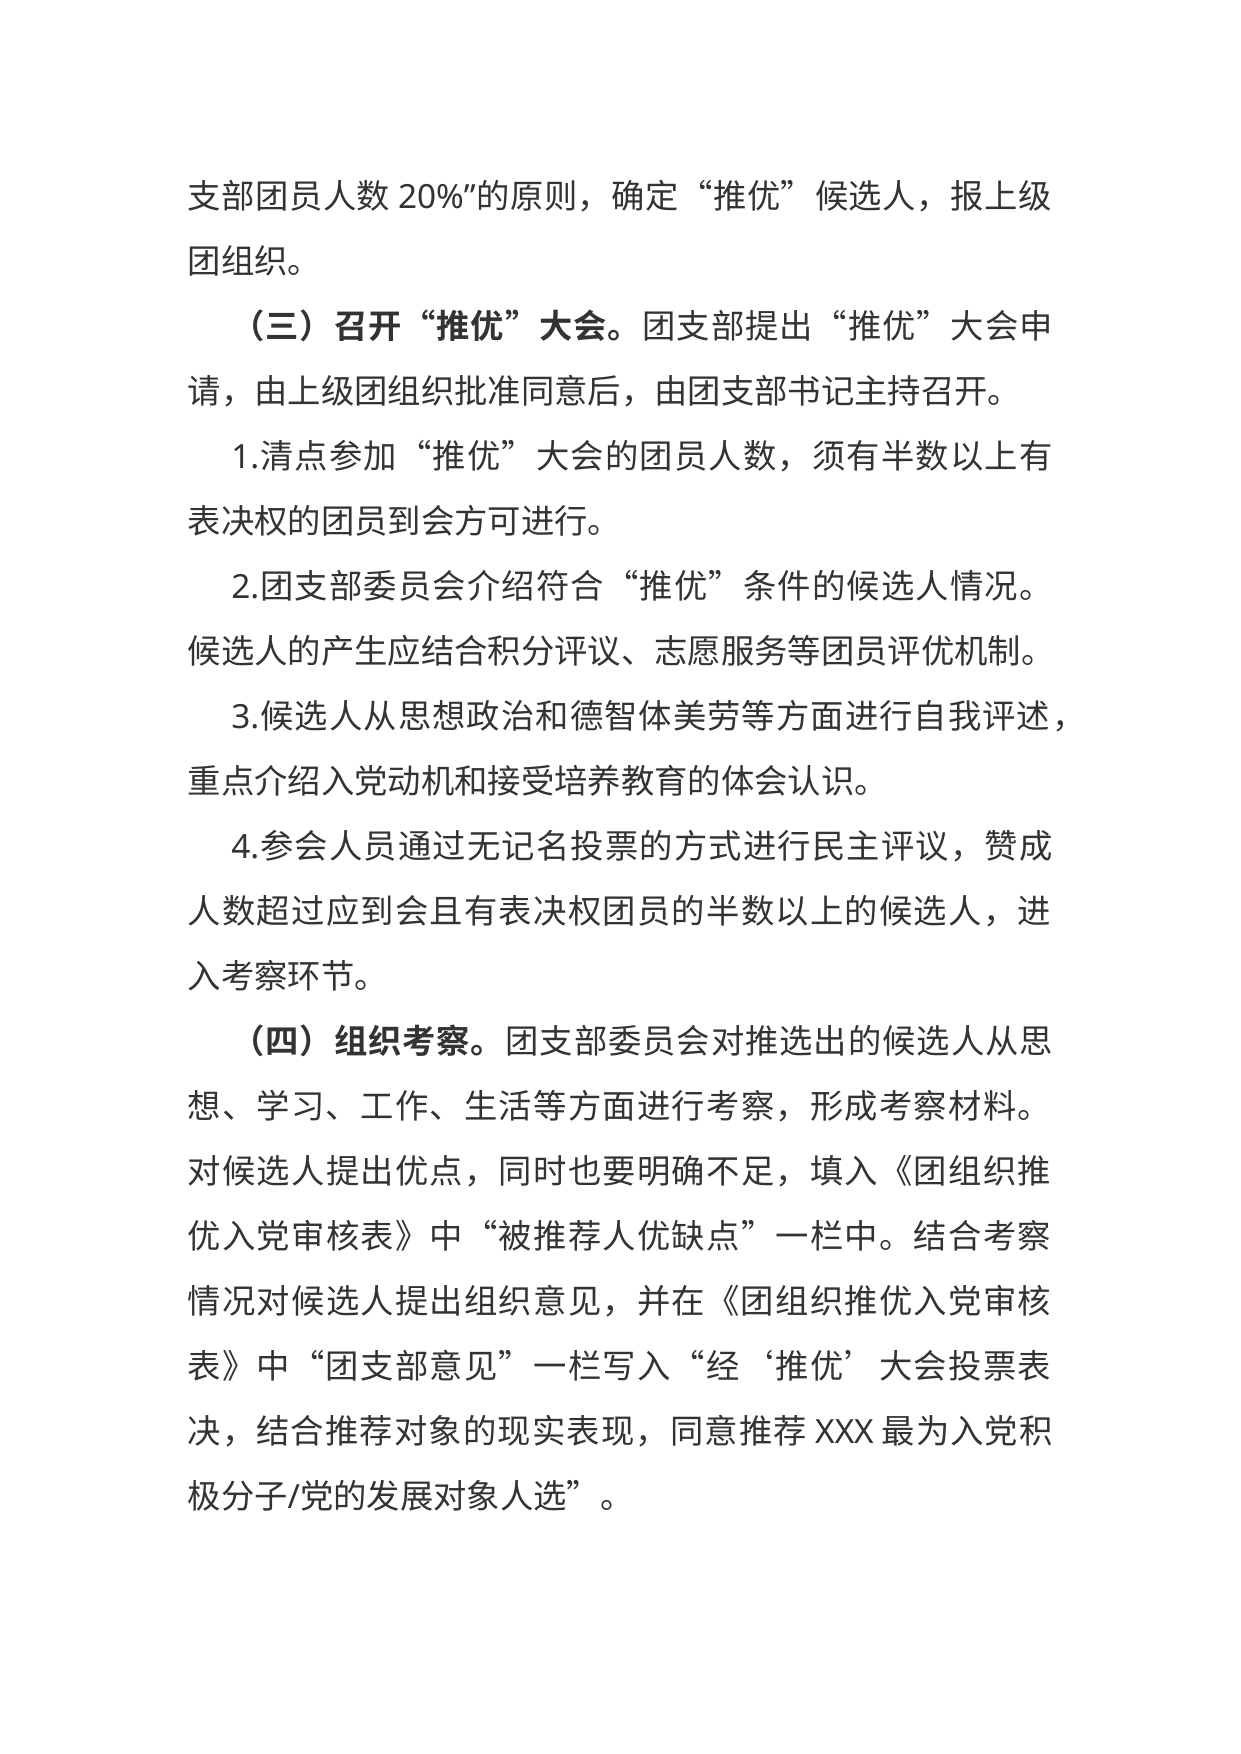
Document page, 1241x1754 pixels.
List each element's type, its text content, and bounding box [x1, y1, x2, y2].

text （四）组织考察。团支部委员会对推选出的候选人从思想、学习、工作、生活等方面进行考察，形成考察材料。对候选人提出优点，同时也要明确不足，填入《团组织推优入党审核表》中“被推荐人优缺点”一栏中。结合考察情况对候选人提出组织意见，并在《团组织推优入党审核表》中“团支部意见”一栏写入“经‘推优’大会投票表决，结合推荐对象的现实表现，同意推荐XXX最为入党积极分子/党的发展对象人选”。 [187, 1007, 1053, 1527]
text （三）召开“推优”大会。团支部提出“推优”大会申请，由上级团组织批准同意后，由团支部书记主持召开。 [187, 292, 1053, 422]
text 1.清点参加“推优”大会的团员人数，须有半数以上有表决权的团员到会方可进行。 [187, 422, 1053, 552]
text 2.团支部委员会介绍符合“推优”条件的候选人情况。候选人的产生应结合积分评议、志愿服务等团员评优机制。 [187, 552, 1053, 682]
text 3.候选人从思想政治和德智体美劳等方面进行自我评述，重点介绍入党动机和接受培养教育的体会认识。 [187, 682, 1053, 812]
text 4.参会人员通过无记名投票的方式进行民主评议，赞成人数超过应到会且有表决权团员的半数以上的候选人，进入考察环节。 [187, 812, 1053, 1007]
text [187, 162, 1053, 292]
